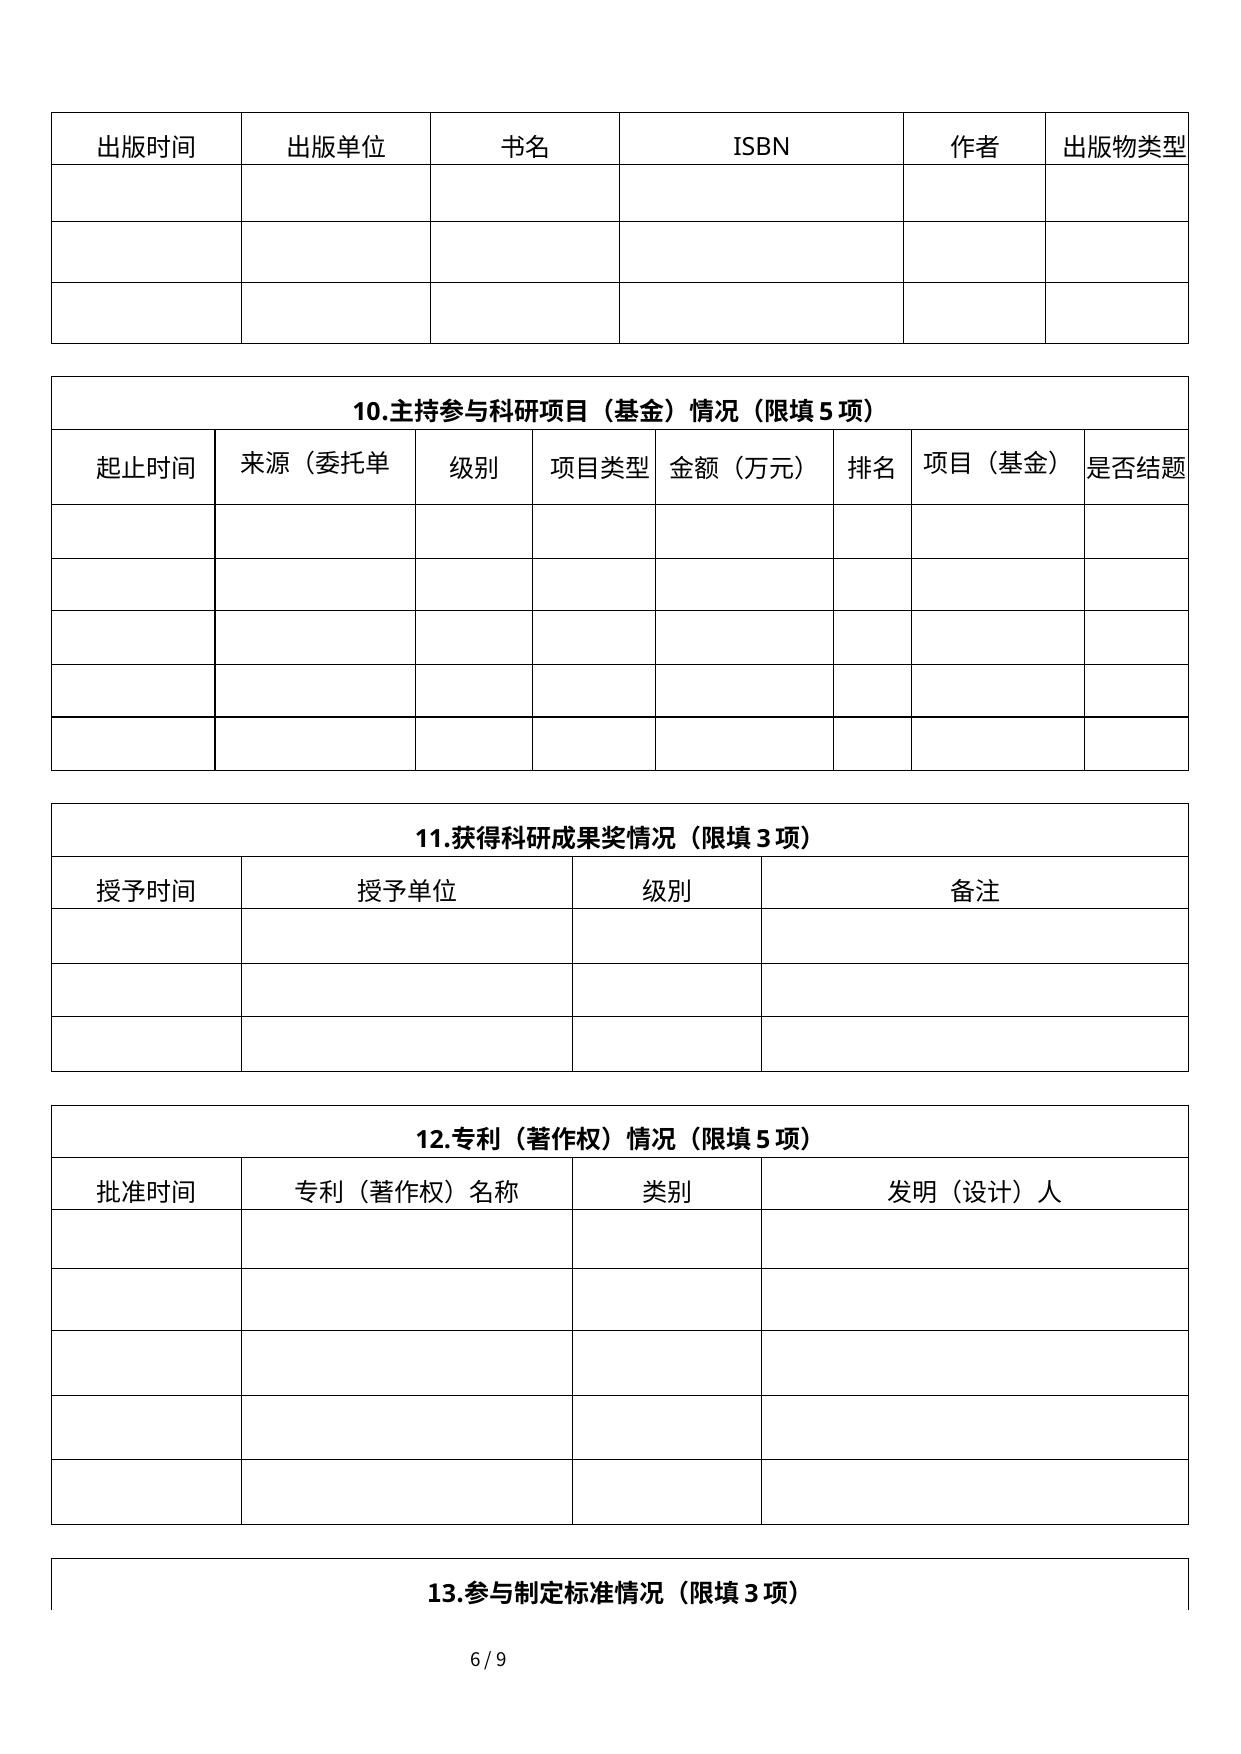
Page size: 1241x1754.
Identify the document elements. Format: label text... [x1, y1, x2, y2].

table_cell [620, 165, 903, 221]
table_header 11.获得科研成果奖情况（限填3项） [52, 804, 1188, 856]
table_cell [1085, 718, 1188, 769]
table_cell [431, 165, 619, 221]
table_cell 授予时间 [52, 857, 241, 908]
table_cell [52, 964, 241, 1016]
table_cell 来源（委托单位） [216, 430, 415, 504]
table_cell [52, 1396, 241, 1459]
table_cell [762, 1017, 1188, 1071]
table_cell 授予单位 [242, 857, 572, 908]
table_cell [573, 1396, 761, 1459]
table_cell [1085, 505, 1188, 557]
table_cell [52, 1210, 241, 1267]
table_cell [912, 718, 1084, 769]
table_cell [242, 1269, 572, 1330]
table_header 13.参与制定标准情况（限填3项） [52, 1559, 1188, 1610]
table_cell [1046, 283, 1188, 342]
table_cell [912, 665, 1084, 716]
table_cell [573, 1269, 761, 1330]
table_cell [533, 611, 655, 663]
table_cell 作者 [904, 113, 1045, 164]
table_cell [242, 165, 430, 221]
table_cell [762, 1331, 1188, 1395]
table_cell 出版物类型 [1046, 113, 1188, 164]
table_cell [573, 1331, 761, 1395]
table_cell 项目类型 [533, 430, 655, 504]
table_cell [216, 505, 415, 557]
table_cell [416, 505, 532, 557]
table_cell [216, 665, 415, 716]
table_cell [52, 505, 214, 557]
table_cell [416, 718, 532, 769]
table_cell 级別 [573, 857, 761, 908]
table_cell [762, 1210, 1188, 1267]
table_cell [1085, 559, 1188, 610]
table_cell 级别 [416, 430, 532, 504]
table_cell [573, 1210, 761, 1267]
table_cell [834, 611, 911, 663]
table_cell 项目（基金） 名称 [912, 430, 1084, 504]
table_cell [431, 222, 619, 282]
table_cell 批准时间 [52, 1158, 241, 1209]
table_cell [52, 1460, 241, 1524]
table_cell 排名 [834, 430, 911, 504]
table_cell [242, 909, 572, 963]
table_cell [431, 283, 619, 342]
table_cell [1046, 222, 1188, 282]
table_cell [904, 222, 1045, 282]
table_cell [52, 909, 241, 963]
table_cell [216, 718, 415, 769]
table_cell [242, 1396, 572, 1459]
table_cell [416, 665, 532, 716]
table_cell [573, 909, 761, 963]
table_cell [52, 283, 241, 342]
table_cell [242, 964, 572, 1016]
table_cell [834, 505, 911, 557]
table_cell [533, 665, 655, 716]
table_cell [242, 1210, 572, 1267]
table_header 10.主持参与科研项目（基金）情况（限填5项） [52, 377, 1188, 428]
table_cell [762, 964, 1188, 1016]
table_cell [533, 505, 655, 557]
table_cell 起止时间 [52, 430, 214, 504]
table_cell [1085, 665, 1188, 716]
table_cell [52, 222, 241, 282]
table_cell [762, 909, 1188, 963]
table_cell [1085, 611, 1188, 663]
table_cell [242, 222, 430, 282]
table_cell [573, 1017, 761, 1071]
table_cell [416, 559, 532, 610]
table_cell [620, 283, 903, 342]
table_cell 类别 [573, 1158, 761, 1209]
table_cell 书名 [431, 113, 619, 164]
table_cell [1046, 165, 1188, 221]
table_cell [656, 559, 833, 610]
table_cell [52, 559, 214, 610]
table_cell [762, 1460, 1188, 1524]
table_cell 是否结题 [1085, 430, 1188, 504]
table_cell [216, 559, 415, 610]
table_cell [573, 1460, 761, 1524]
table_cell [762, 1396, 1188, 1459]
table_cell [52, 1269, 241, 1330]
table_cell ISBN [620, 113, 903, 164]
table_cell [912, 505, 1084, 557]
table_cell [620, 222, 903, 282]
table_cell [52, 1017, 241, 1071]
table_cell [52, 165, 241, 221]
table_cell [912, 611, 1084, 663]
table_cell [533, 718, 655, 769]
table_cell 出版单位 [242, 113, 430, 164]
table_cell [656, 611, 833, 663]
table_cell [834, 559, 911, 610]
table_cell [904, 165, 1045, 221]
table_cell [416, 611, 532, 663]
table_cell [52, 718, 214, 769]
table_cell [216, 611, 415, 663]
table_cell [656, 665, 833, 716]
table_cell [656, 505, 833, 557]
table_cell [904, 283, 1045, 342]
table_cell [242, 1017, 572, 1071]
table_cell [573, 964, 761, 1016]
table_cell [912, 559, 1084, 610]
table_cell [533, 559, 655, 610]
table_cell [52, 611, 214, 663]
table_header 12.专利（著作权）情况（限填5项） [52, 1106, 1188, 1157]
table_cell [242, 1460, 572, 1524]
table_cell 发明（设计）人 [762, 1158, 1188, 1209]
table_cell 备注 [762, 857, 1188, 908]
table_cell [762, 1269, 1188, 1330]
table_cell [242, 283, 430, 342]
table_cell [834, 718, 911, 769]
table_cell 专利（著作权）名称 [242, 1158, 572, 1209]
table_cell [834, 665, 911, 716]
table_cell [52, 665, 214, 716]
table_cell 出版时间 [52, 113, 241, 164]
table_cell [242, 1331, 572, 1395]
table_cell 金额（万元） [656, 430, 833, 504]
table_cell [656, 718, 833, 769]
table_cell [52, 1331, 241, 1395]
